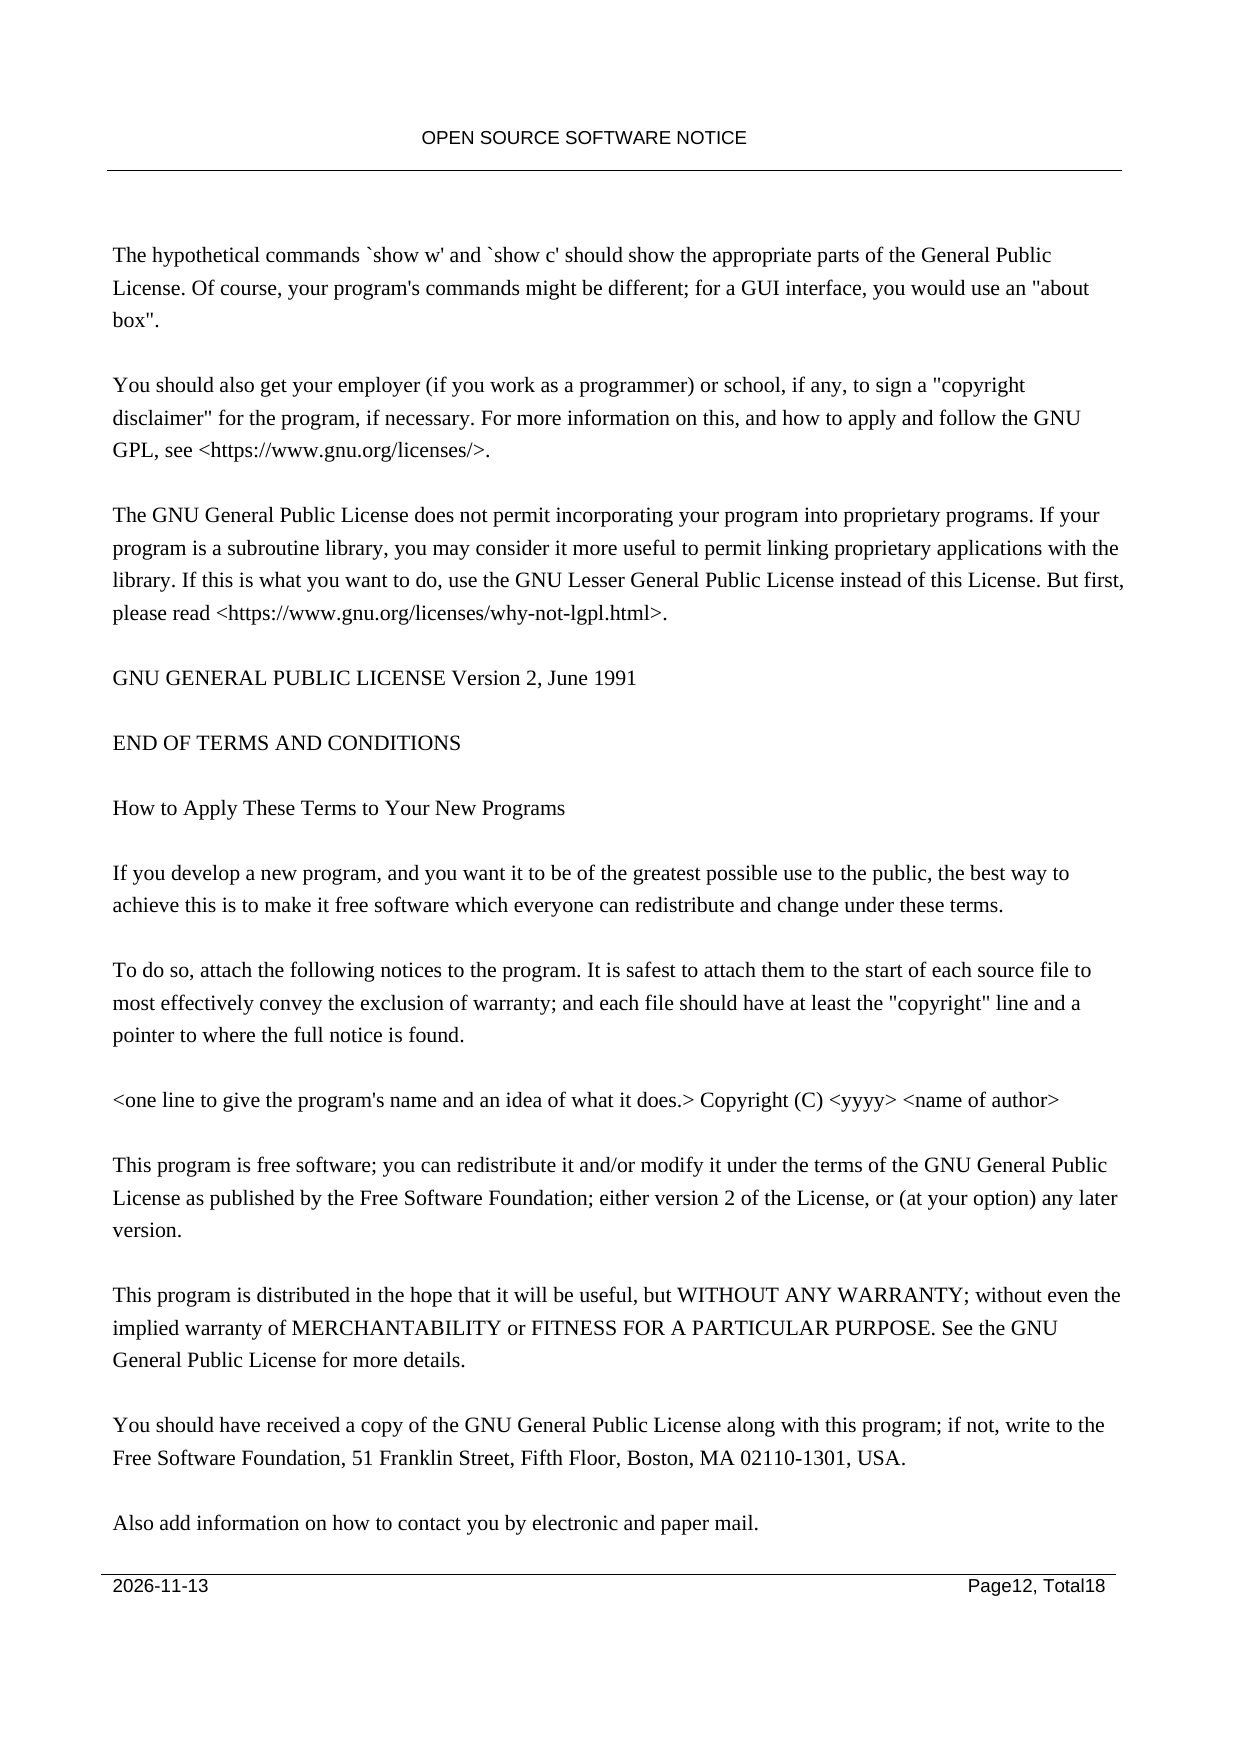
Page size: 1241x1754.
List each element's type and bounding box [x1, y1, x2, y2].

text [112, 206, 1128, 1539]
